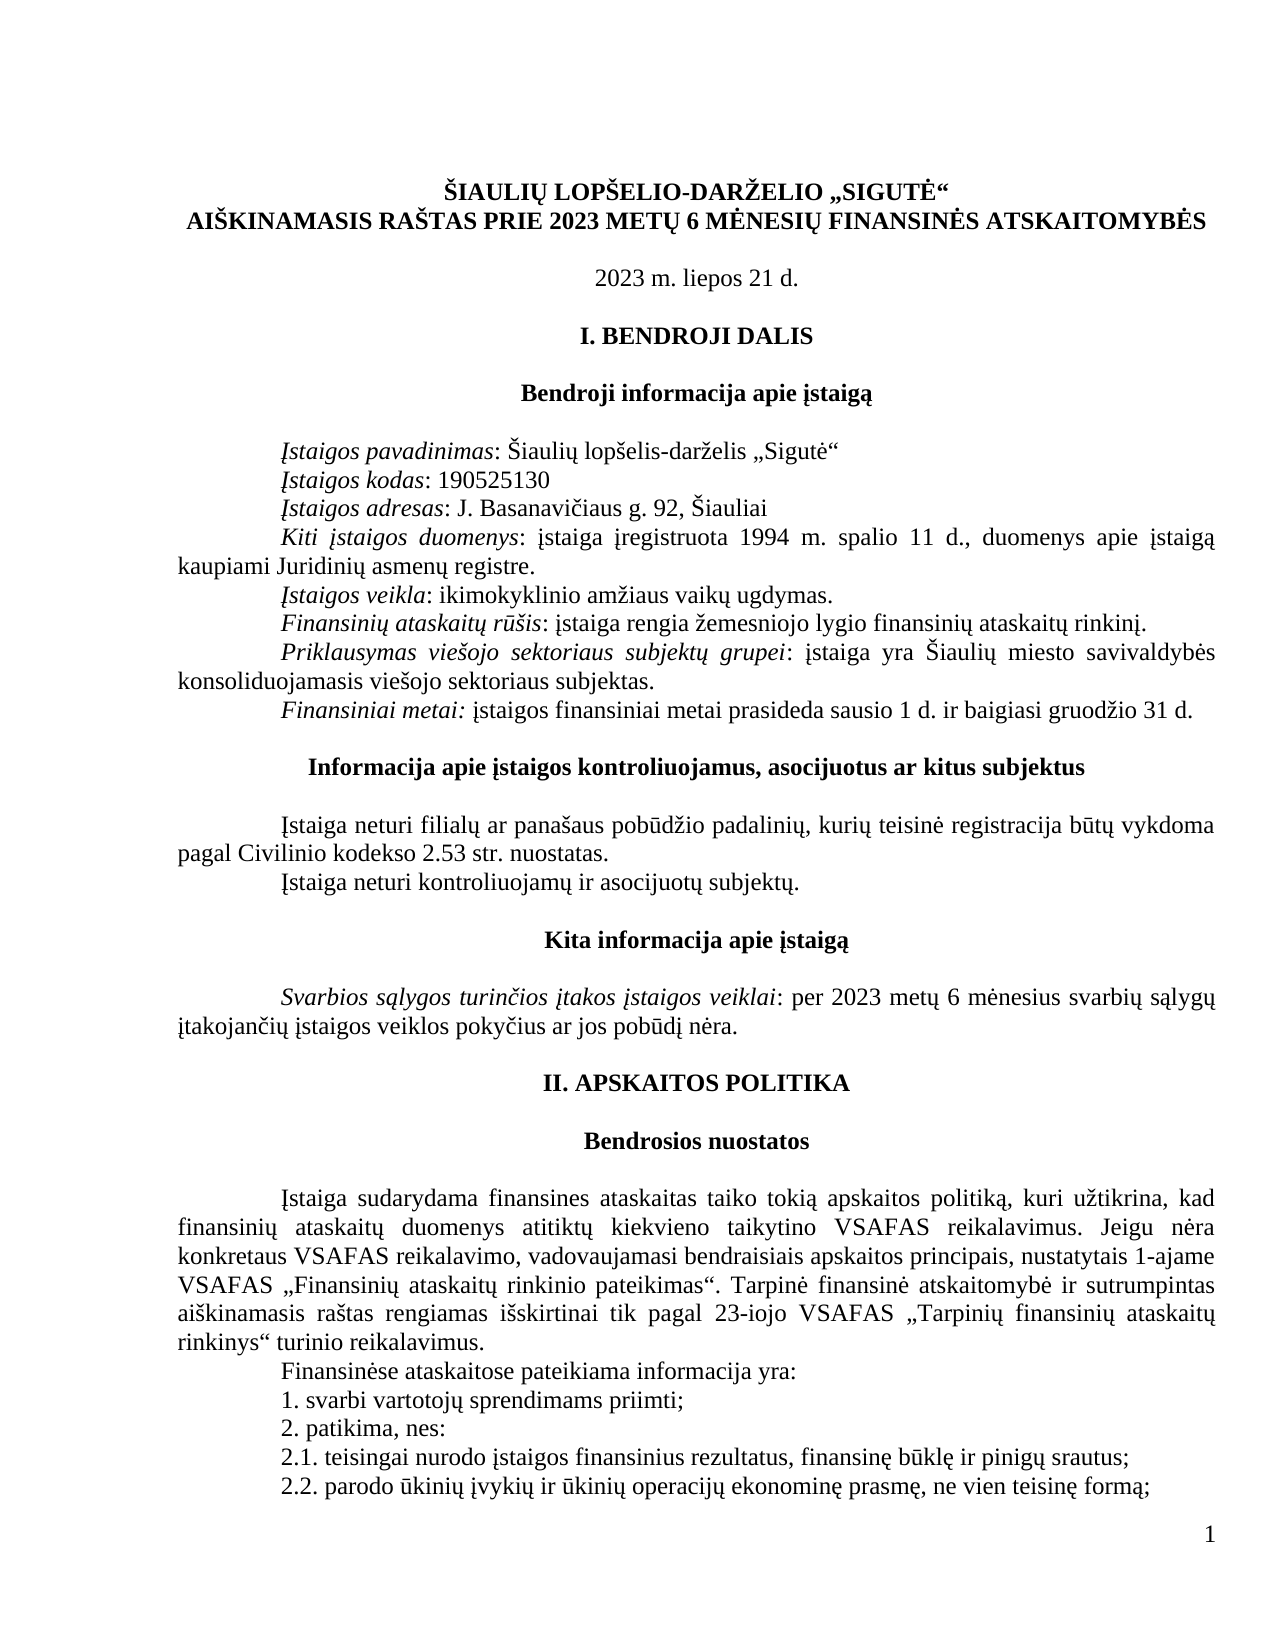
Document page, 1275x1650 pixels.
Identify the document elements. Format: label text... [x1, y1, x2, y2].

text Įstaiga neturi kontroliuojamų ir asocijuotų subjektų. [177, 867, 1216, 896]
text Finansinių ataskaitų rūšis: įstaiga rengia žemesniojo lygio finansinių ataskaitų rinkinį. [177, 608, 1216, 637]
text Informacija apie įstaigos kontroliuojamus, asocijuotus ar kitus subjektus [177, 752, 1216, 781]
text 2. patikima, nes: [177, 1413, 1216, 1442]
text II. APSKAITOS POLITIKA [177, 1068, 1216, 1097]
text Finansiniai metai: įstaigos finansiniai metai prasideda sausio 1 d. ir baigiasi gruodžio 31 d. [177, 695, 1216, 723]
text 1. svarbi vartotojų sprendimams priimti; [177, 1385, 1216, 1413]
text 2.1. teisingai nurodo įstaigos finansinius rezultatus, finansinę būklę ir pinigų srautus; [177, 1442, 1216, 1471]
text Kita informacija apie įstaigą [177, 925, 1216, 953]
text Priklausymas viešojo sektoriaus subjektų grupei: įstaiga yra Šiaulių miesto savivaldybės konsoliduojamasis viešojo sektoriaus subjektas. [177, 637, 1216, 695]
text Įstaigos pavadinimas: Šiaulių lopšelis-darželis „Sigutė“ [177, 436, 1216, 465]
text 2023 m. liepos 21 d. [177, 263, 1216, 292]
text Įstaiga sudarydama finansines ataskaitas taiko tokią apskaitos politiką, kuri užtikrina, kad finansinių ataskaitų duomenys atitiktų kiekvieno taikytino VSAFAS reikalavimus. Jeigu nėra konkretaus VSAFAS reikalavimo, vadovaujamasi bendraisiais apskaitos principais, nustatytais 1-ajame VSAFAS „Finansinių ataskaitų rinkinio pateikimas“. Tarpinė finansinė atskaitomybė ir sutrumpintas aiškinamasis raštas rengiamas išskirtinai tik pagal 23-iojo VSAFAS „Tarpinių finansinių ataskaitų rinkinys“ turinio reikalavimus. [177, 1183, 1216, 1356]
text Finansinėse ataskaitose pateikiama informacija yra: [177, 1356, 1216, 1385]
text Bendroji informacija apie įstaigą [177, 378, 1216, 407]
text Svarbios sąlygos turinčios įtakos įstaigos veiklai: per 2023 metų 6 mėnesius svarbių sąlygų įtakojančių įstaigos veiklos pokyčius ar jos pobūdį nėra. [177, 982, 1216, 1040]
text Bendrosios nuostatos [177, 1126, 1216, 1155]
text 2.2. parodo ūkinių įvykių ir ūkinių operacijų ekonominę prasmę, ne vien teisinę formą; [177, 1471, 1216, 1500]
text ŠIAULIŲ LOPŠELIO-DARŽELIO „SIGUTĖ“ [177, 177, 1216, 206]
text Įstaigos adresas: J. Basanavičiaus g. 92, Šiauliai [177, 493, 1216, 522]
text Įstaiga neturi filialų ar panašaus pobūdžio padalinių, kurių teisinė registracija būtų vykdoma pagal Civilinio kodekso 2.53 str. nuostatas. [177, 810, 1216, 867]
text Įstaigos veikla: ikimokyklinio amžiaus vaikų ugdymas. [177, 580, 1216, 608]
text Kiti įstaigos duomenys: įstaiga įregistruota 1994 m. spalio 11 d., duomenys apie įstaigą kaupiami Juridinių asmenų registre. [177, 522, 1216, 580]
text I. BENDROJI DALIS [177, 321, 1216, 350]
text AIŠKINAMASIS RAŠTAS PRIE 2023 METŲ 6 MĖNESIŲ FINANSINĖS ATSKAITOMYBĖS [177, 206, 1216, 235]
text Įstaigos kodas: 190525130 [177, 465, 1216, 493]
